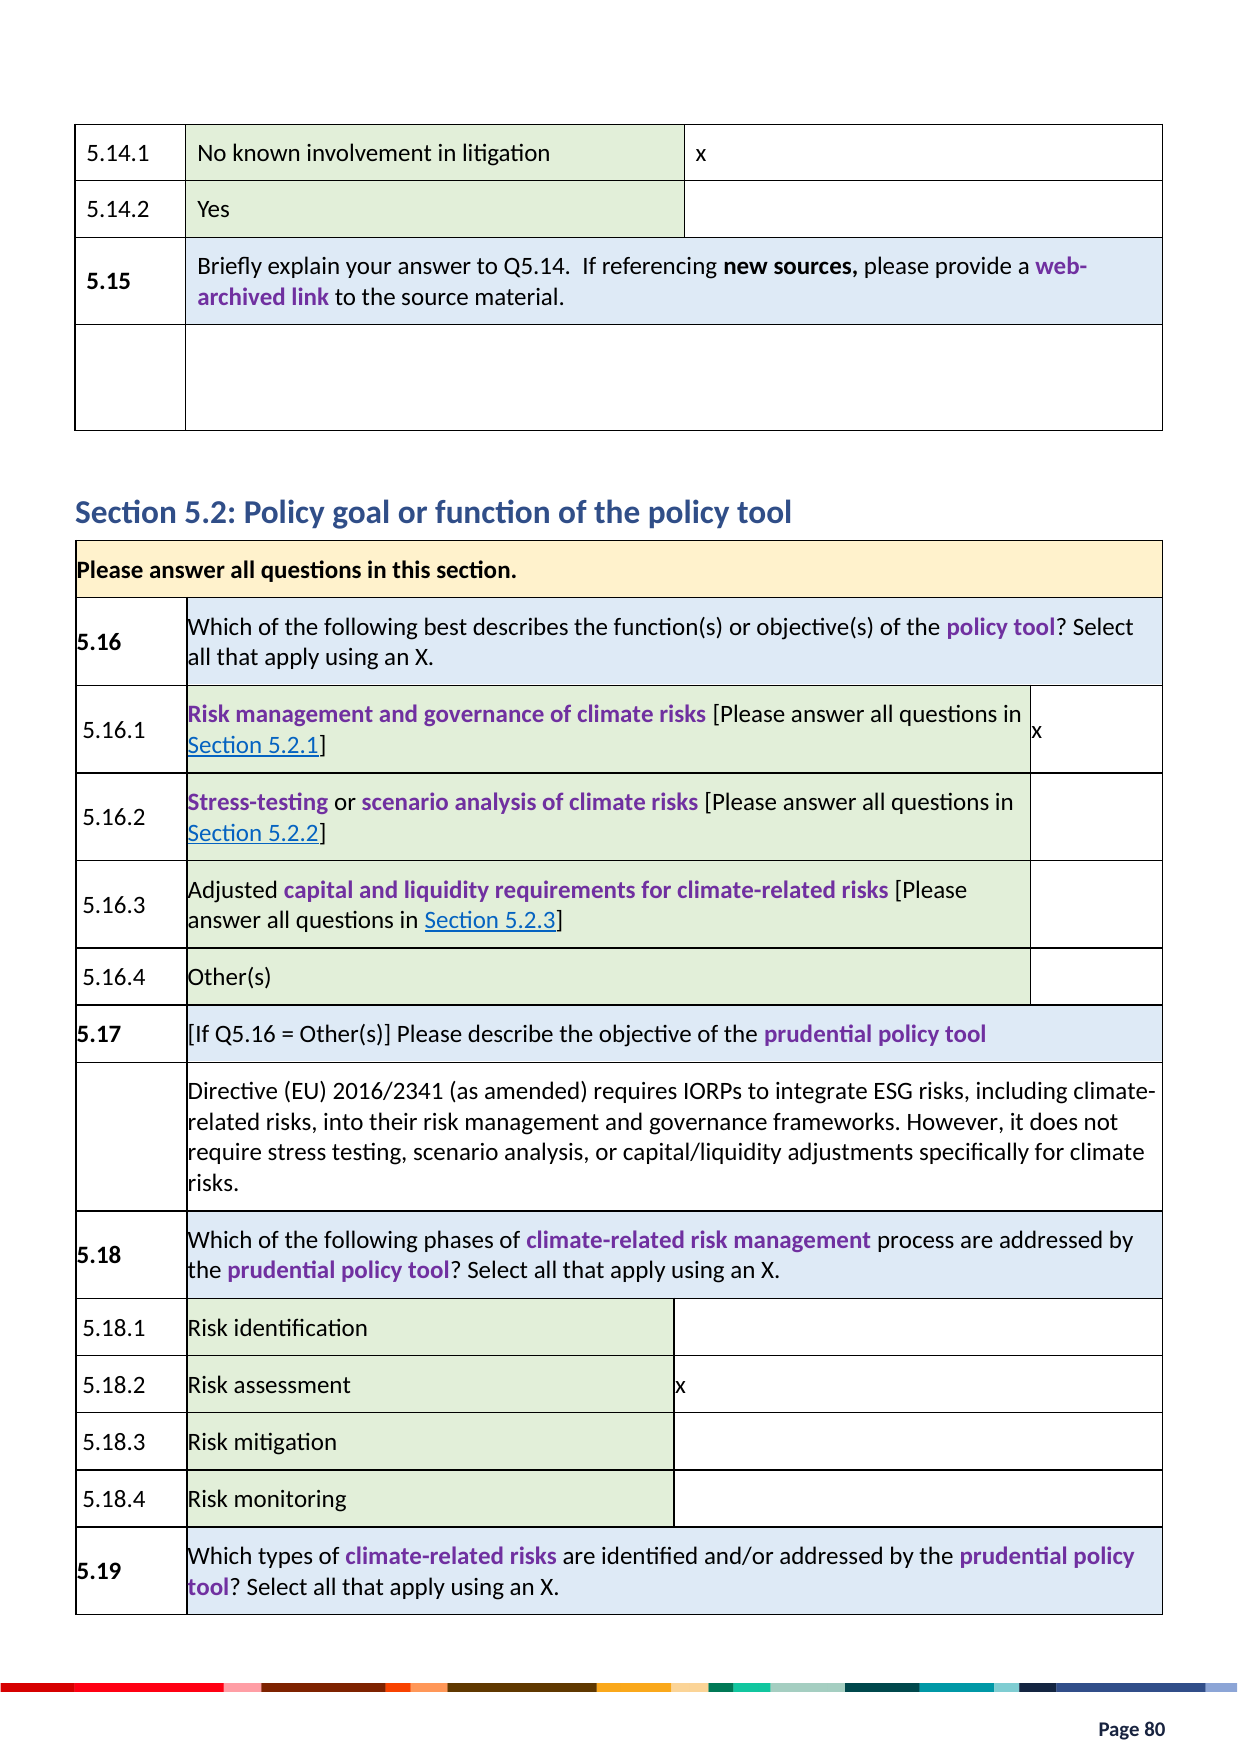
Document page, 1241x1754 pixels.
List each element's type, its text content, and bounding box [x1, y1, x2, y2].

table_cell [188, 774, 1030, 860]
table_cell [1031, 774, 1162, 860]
picture [0, 1683, 1236, 1692]
subtitle Section 5.2: Policy goal or function of the policy tool [75, 491, 1165, 531]
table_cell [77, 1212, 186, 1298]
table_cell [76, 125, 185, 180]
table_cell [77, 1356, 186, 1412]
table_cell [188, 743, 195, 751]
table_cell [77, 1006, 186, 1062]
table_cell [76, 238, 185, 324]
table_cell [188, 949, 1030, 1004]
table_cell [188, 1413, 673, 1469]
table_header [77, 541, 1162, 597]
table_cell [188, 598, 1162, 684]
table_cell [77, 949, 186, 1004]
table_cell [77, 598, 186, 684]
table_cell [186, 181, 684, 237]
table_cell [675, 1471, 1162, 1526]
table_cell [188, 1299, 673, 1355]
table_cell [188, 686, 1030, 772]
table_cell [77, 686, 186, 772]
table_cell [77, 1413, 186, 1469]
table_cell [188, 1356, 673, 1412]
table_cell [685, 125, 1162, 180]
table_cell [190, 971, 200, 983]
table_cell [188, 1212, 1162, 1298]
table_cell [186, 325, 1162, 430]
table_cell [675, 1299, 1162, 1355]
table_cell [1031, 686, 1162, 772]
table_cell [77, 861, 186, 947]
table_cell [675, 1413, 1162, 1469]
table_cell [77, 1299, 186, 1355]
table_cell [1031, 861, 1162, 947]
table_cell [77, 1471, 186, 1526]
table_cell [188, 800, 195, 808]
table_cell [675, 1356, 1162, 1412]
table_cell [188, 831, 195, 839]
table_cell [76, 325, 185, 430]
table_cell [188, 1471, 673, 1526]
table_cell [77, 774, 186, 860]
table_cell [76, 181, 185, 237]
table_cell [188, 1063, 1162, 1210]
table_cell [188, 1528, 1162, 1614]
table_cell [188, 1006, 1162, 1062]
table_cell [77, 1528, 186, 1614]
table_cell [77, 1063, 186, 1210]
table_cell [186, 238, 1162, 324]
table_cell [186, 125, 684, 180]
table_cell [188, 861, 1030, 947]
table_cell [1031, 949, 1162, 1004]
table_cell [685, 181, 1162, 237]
